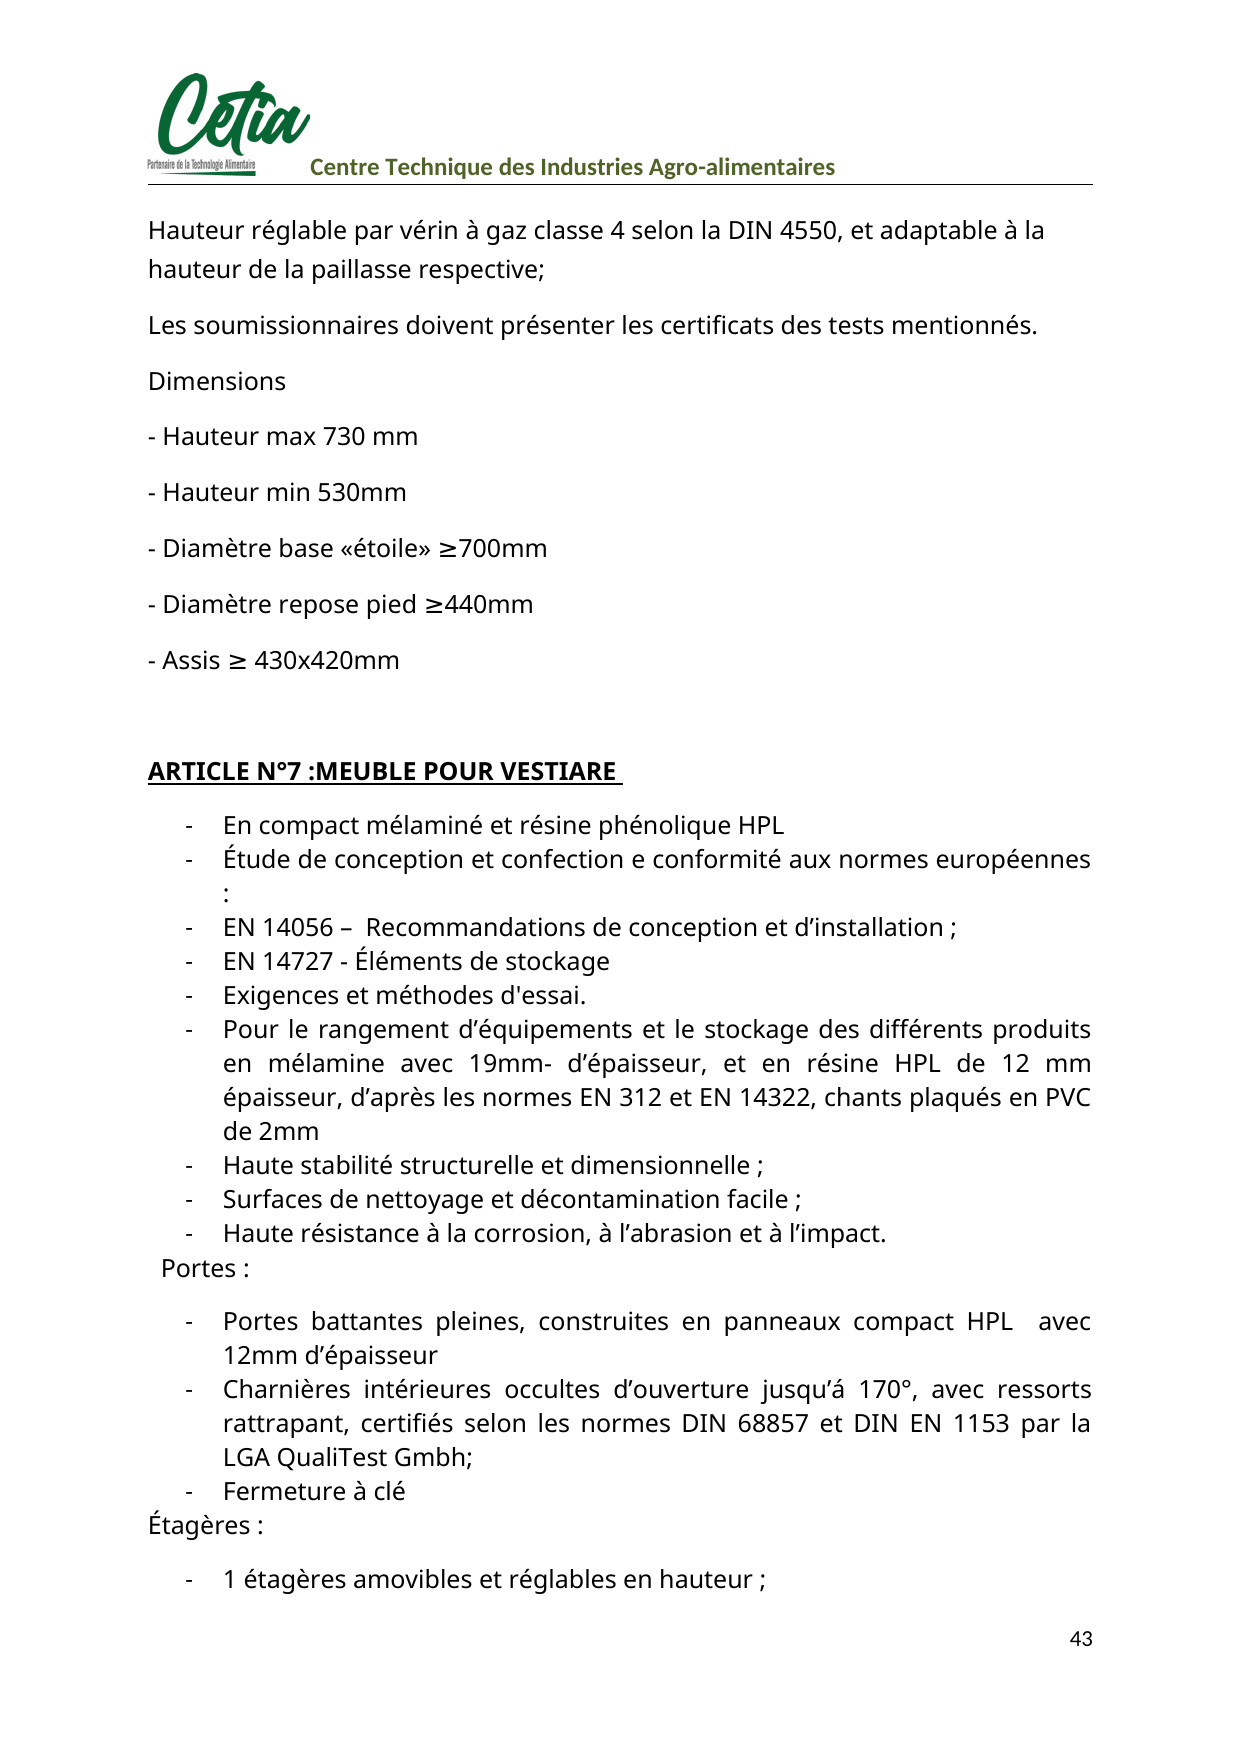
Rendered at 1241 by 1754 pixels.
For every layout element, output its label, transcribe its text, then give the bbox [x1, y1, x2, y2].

list En compact mélaminé et résine phénolique HPL [185, 807, 1093, 841]
text - Diamètre repose pied ≥440mm [148, 586, 1093, 621]
list Étude de conception et confection e conformité aux normes européennes : [185, 841, 1093, 909]
picture [147, 73, 311, 176]
list Portes battantes pleines, construites en panneaux compact HPL avec 12mm d’épaisseur [185, 1304, 1093, 1372]
list Exigences et méthodes d'essai. [185, 978, 1093, 1012]
list Charnières intérieures occultes d’ouverture jusqu’á 170°, avec ressorts rattrapant, certifiés selon les normes DIN 68857 et DIN EN 1153 par la LGA QualiTest Gmbh; [185, 1372, 1093, 1474]
list EN 14727 - Éléments de stockage [185, 944, 1093, 978]
text Dimensions [148, 363, 1093, 397]
text Portes : [148, 1250, 1093, 1284]
list Haute stabilité structurelle et dimensionnelle ; [185, 1148, 1093, 1182]
text ARTICLE N°7 :MEUBLE POUR VESTIARE [148, 754, 1093, 788]
text - Hauteur min 530mm [148, 475, 1093, 509]
text Étagères : [148, 1508, 1093, 1542]
list Haute résistance à la corrosion, à l’abrasion et à l’impact. [185, 1216, 1093, 1250]
list Pour le rangement d’équipements et le stockage des différents produits en mélamine avec 19mm- d’épaisseur, et en résine HPL de 12 mm épaisseur, d’après les normes EN 312 et EN 14322, chants plaqués en PVC de 2mm [185, 1012, 1093, 1148]
text - Hauteur max 730 mm [148, 419, 1093, 453]
list Fermeture à clé [185, 1474, 1093, 1508]
list Surfaces de nettoyage et décontamination facile ; [185, 1182, 1093, 1216]
list 1 étagères amovibles et réglables en hauteur ; [185, 1561, 1093, 1596]
text Hauteur réglable par vérin à gaz classe 4 selon la DIN 4550, et adaptable à la hauteur de la paillasse respective; [148, 212, 1093, 286]
list EN 14056 – Recommandations de conception et d’installation ; [185, 909, 1093, 944]
text Les soumissionnaires doivent présenter les certificats des tests mentionnés. [148, 307, 1093, 341]
text - Diamètre base «étoile» ≥700mm [148, 531, 1093, 565]
text - Assis ≥ 430x420mm [148, 642, 1093, 676]
